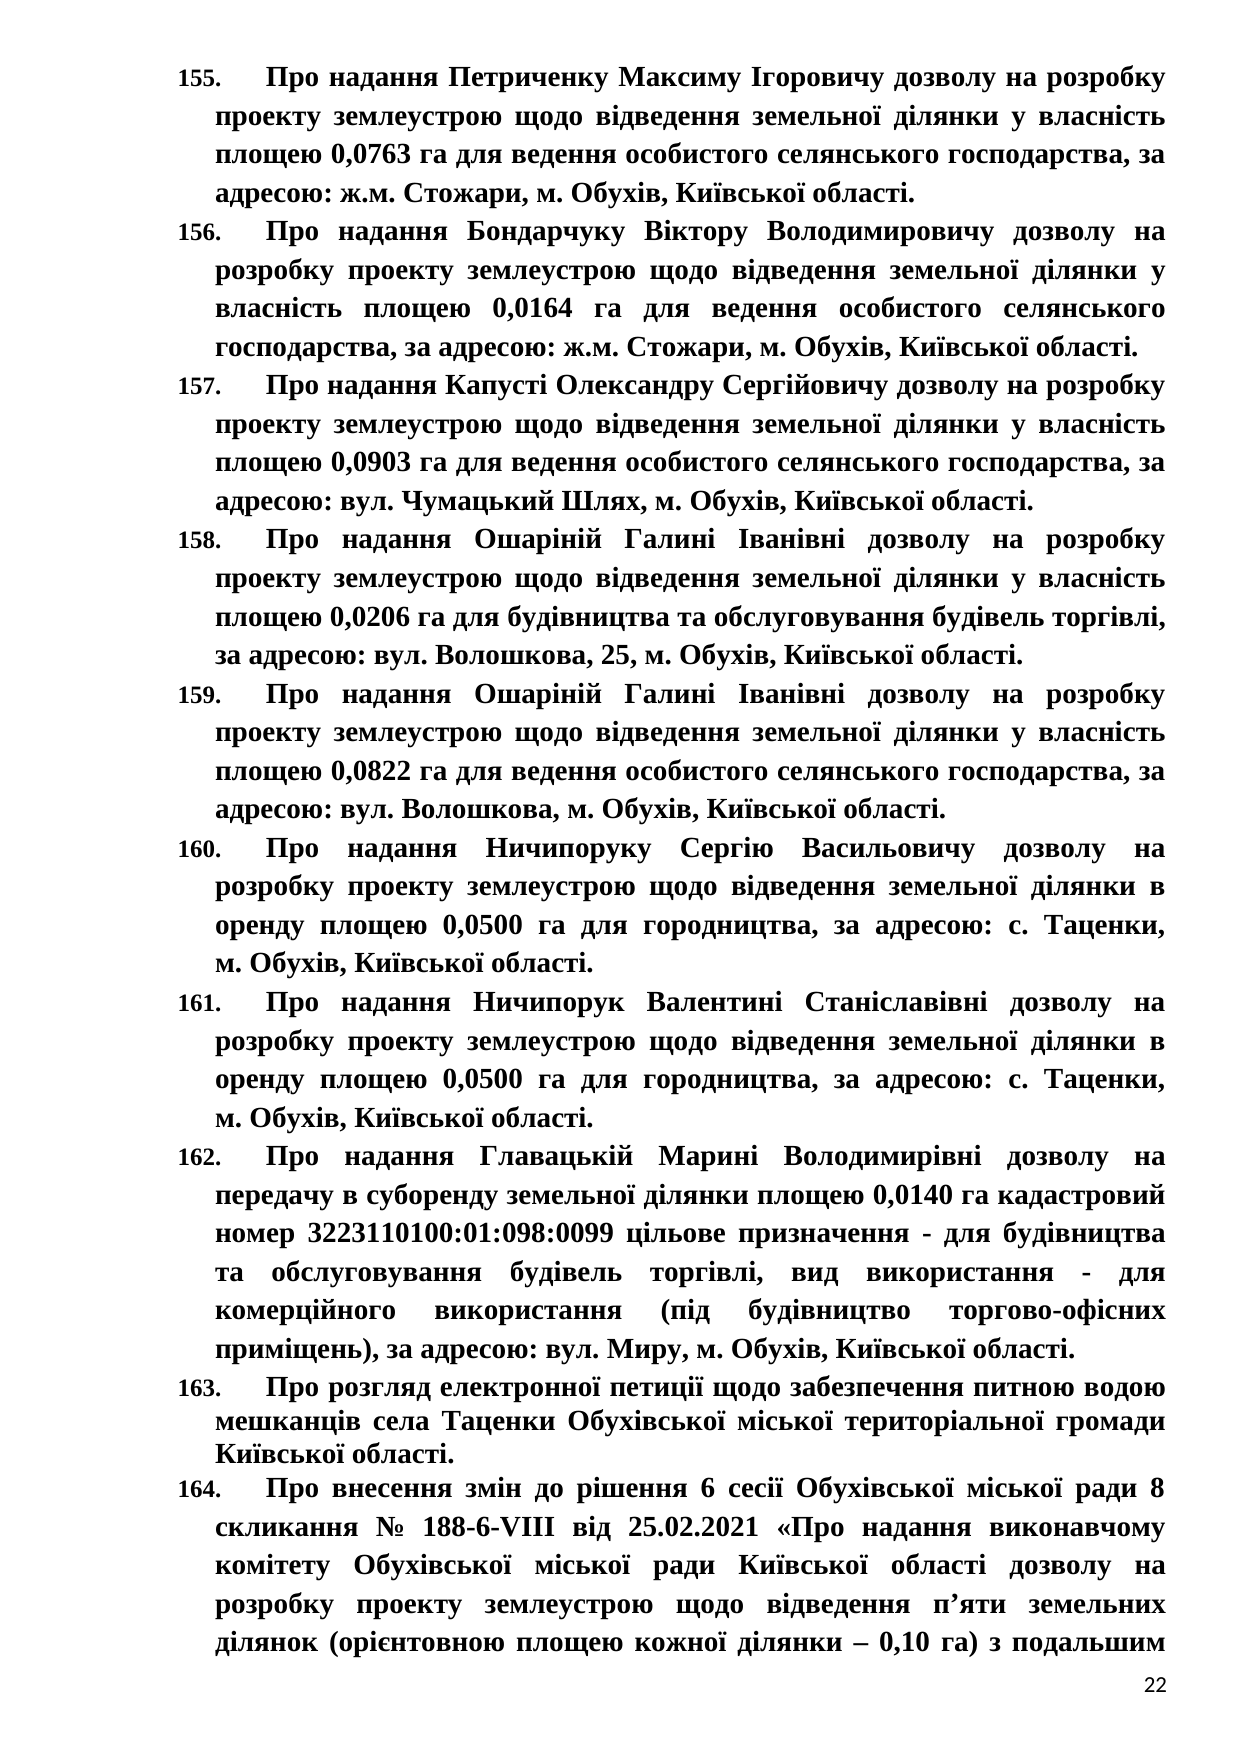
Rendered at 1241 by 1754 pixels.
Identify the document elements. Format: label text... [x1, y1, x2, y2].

list Про надання Петриченку Максиму Ігоровичу дозволу на розробку проекту землеустрою щодо відведення земельної ділянки у власність площею 0,0763 га для ведення особистого селянського господарства, за адресою: ж.м. Стожари, м. Обухів, Київської області. [177, 59, 1167, 208]
list Про розгляд електронної петиції щодо забезпечення питною водою мешканців села Таценки Обухівської міської територіальної громади Київської області. [177, 1369, 1167, 1470]
list Про надання Капусті Олександру Сергійовичу дозволу на розробку проекту землеустрою щодо відведення земельної ділянки у власність площею 0,0903 га для ведення особистого селянського господарства, за адресою: вул. Чумацький Шлях, м. Обухів, Київської області. [177, 367, 1167, 517]
list Про надання Ничипоруку Сергію Васильовичу дозволу на розробку проекту землеустрою щодо відведення земельної ділянки в оренду площею 0,0500 га для городництва, за адресою: с. Таценки, м. Обухів, Київської області. [177, 830, 1167, 979]
list Про надання Главацькій Марині Володимирівні дозволу на передачу в суборенду земельної ділянки площею 0,0140 га кадастровий номер 3223110100:01:098:0099 цільове призначення - для будівництва та обслуговування будівель торгівлі, вид використання - для комерційного використання (під будівництво торгово-офісних приміщень), за адресою: вул. Миру, м. Обухів, Київської області. [177, 1138, 1167, 1364]
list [177, 1470, 1167, 1658]
list Про надання Ошаріній Галині Іванівні дозволу на розробку проекту землеустрою щодо відведення земельної ділянки у власність площею 0,0822 га для ведення особистого селянського господарства, за адресою: вул. Волошкова, м. Обухів, Київської області. [177, 676, 1167, 825]
list Про надання Ошаріній Галині Іванівні дозволу на розробку проекту землеустрою щодо відведення земельної ділянки у власність площею 0,0206 га для будівництва та обслуговування будівель торгівлі, за адресою: вул. Волошкова, 25, м. Обухів, Київської області. [177, 522, 1167, 671]
list Про надання Ничипорук Валентині Станіславівні дозволу на розробку проекту землеустрою щодо відведення земельної ділянки в оренду площею 0,0500 га для городництва, за адресою: с. Таценки, м. Обухів, Київської області. [177, 984, 1167, 1133]
list Про надання Бондарчуку Віктору Володимировичу дозволу на розробку проекту землеустрою щодо відведення земельної ділянки у власність площею 0,0164 га для ведення особистого селянського господарства, за адресою: ж.м. Стожари, м. Обухів, Київської області. [177, 213, 1167, 362]
